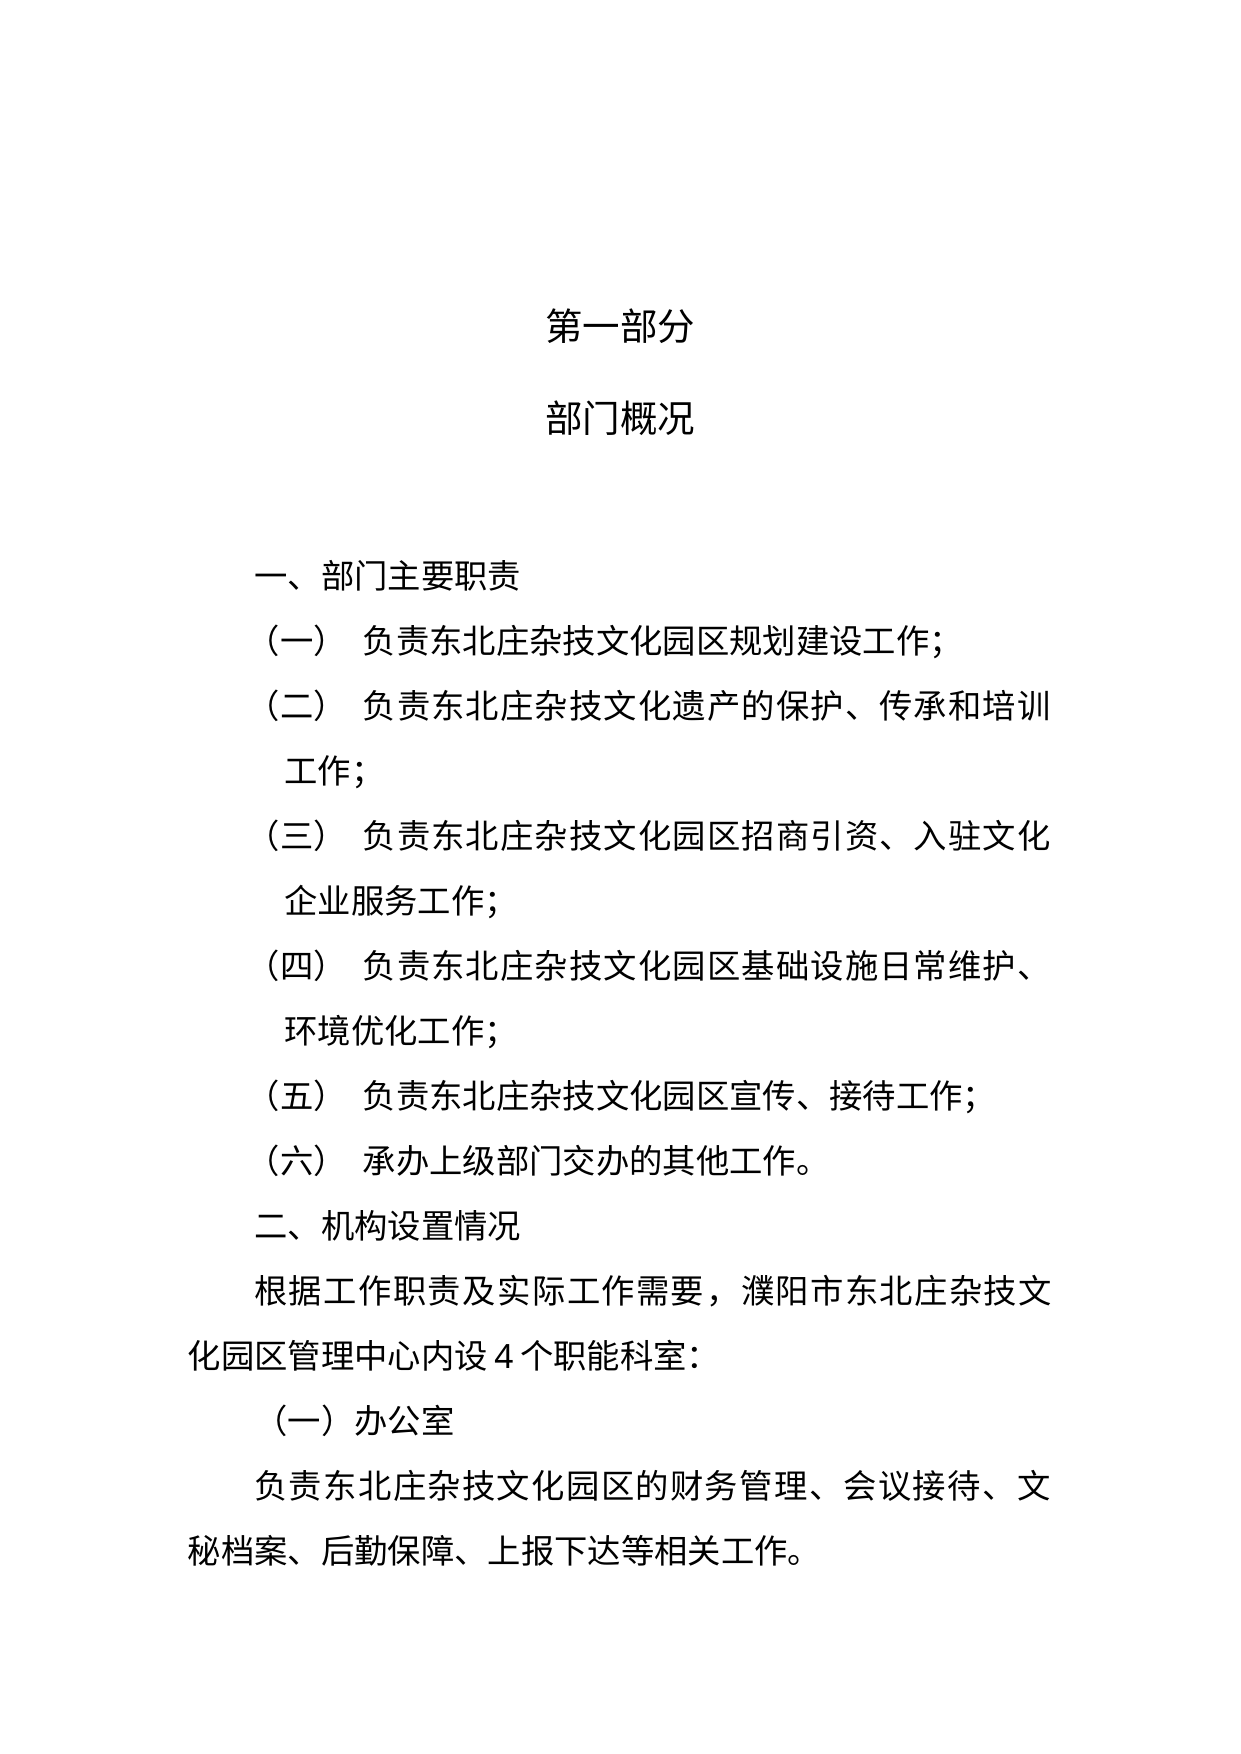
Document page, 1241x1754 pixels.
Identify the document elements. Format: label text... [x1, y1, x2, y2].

text 部门概况 [187, 384, 1053, 449]
text 根据工作职责及实际工作需要，濮阳市东北庄杂技文化园区管理中心内设4个职能科室： [187, 1256, 1053, 1386]
list 承办上级部门交办的其他工作。 [247, 1126, 1053, 1191]
list 负责东北庄杂技文化园区规划建设工作； [247, 606, 1053, 671]
text 负责东北庄杂技文化园区的财务管理、会议接待、文秘档案、后勤保障、上报下达等相关工作。 [187, 1451, 1053, 1581]
list 负责东北庄杂技文化园区宣传、接待工作； [247, 1061, 1053, 1126]
list 负责东北庄杂技文化园区基础设施日常维护、环境优化工作； [247, 931, 1053, 1061]
text 一、部门主要职责 [187, 541, 1053, 606]
list 负责东北庄杂技文化园区招商引资、入驻文化企业服务工作； [247, 801, 1053, 931]
text （一）办公室 [187, 1386, 1053, 1451]
text 第一部分 [187, 292, 1053, 357]
list 负责东北庄杂技文化遗产的保护、传承和培训工作； [247, 671, 1053, 801]
text 二、机构设置情况 [187, 1191, 1053, 1256]
